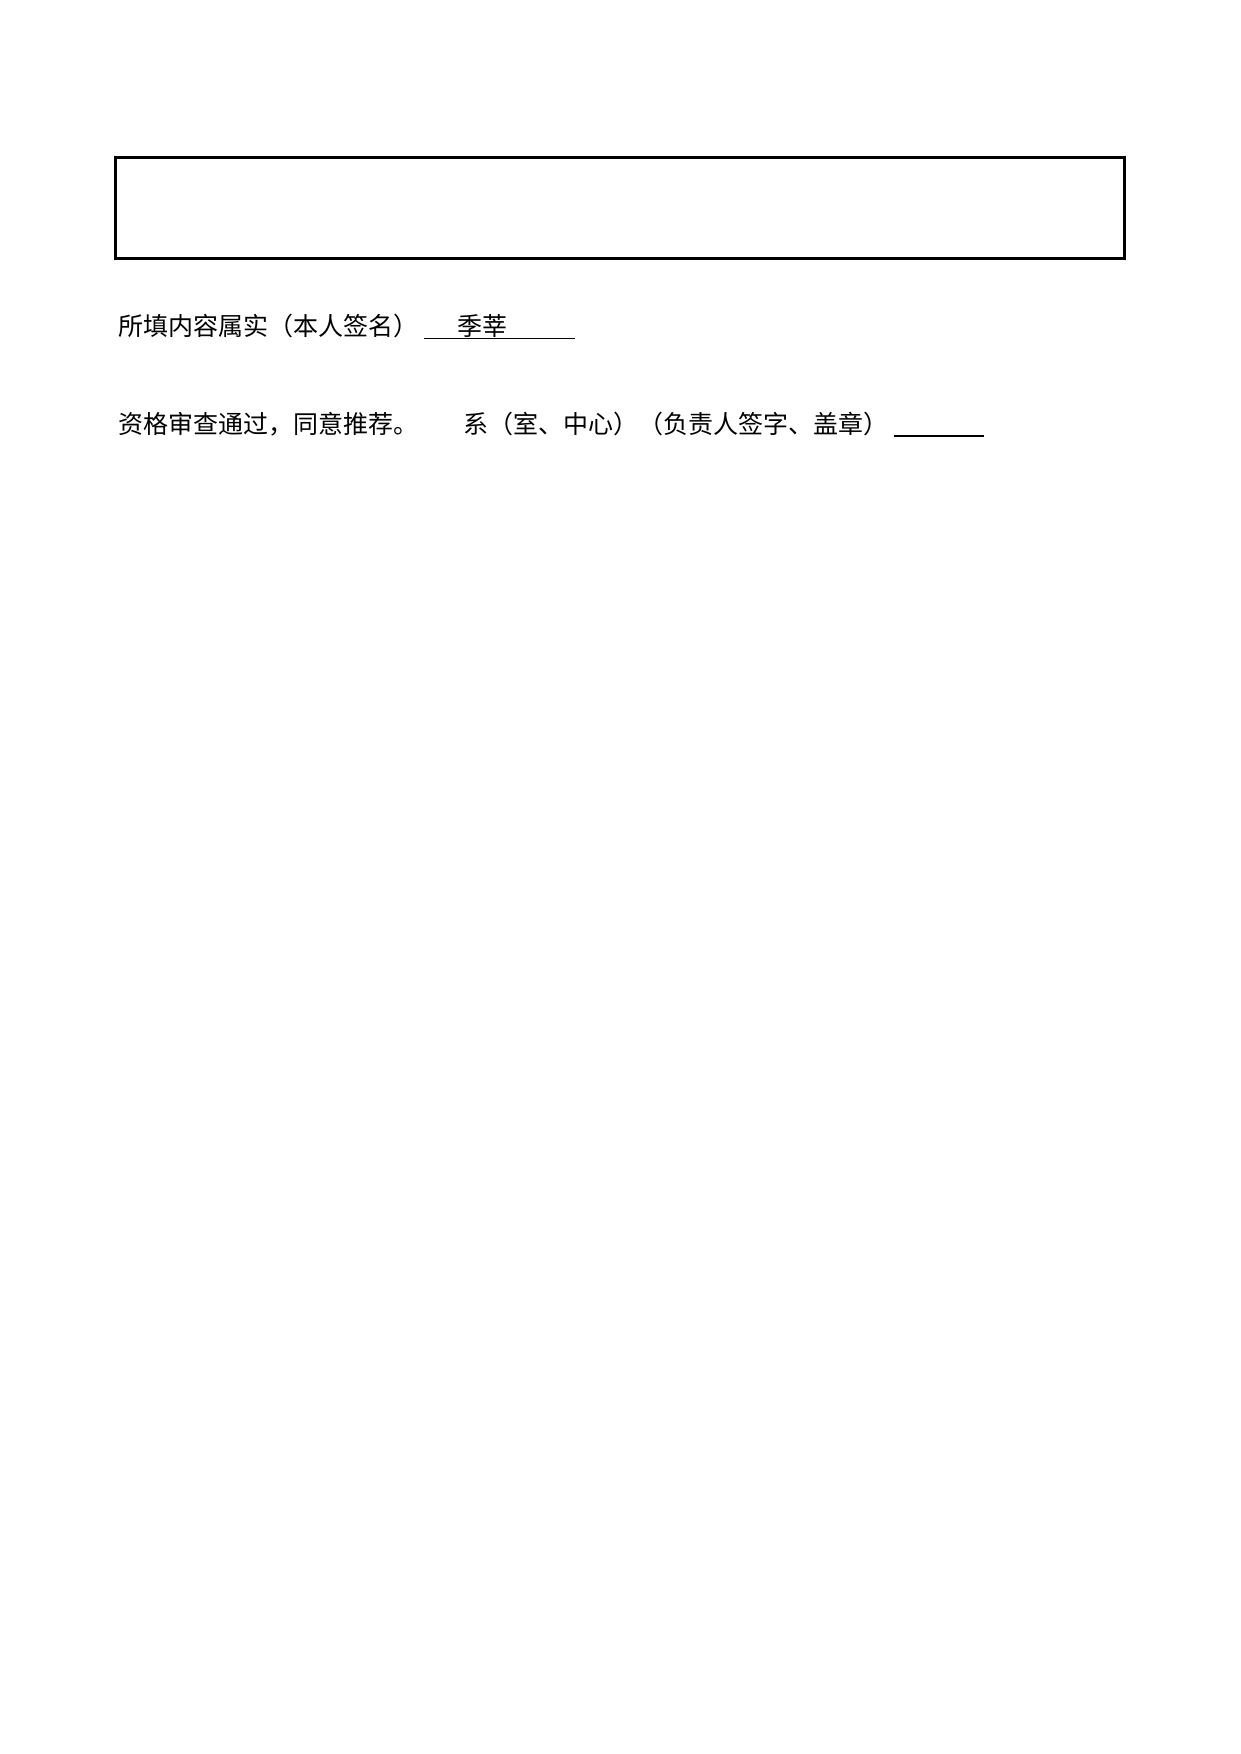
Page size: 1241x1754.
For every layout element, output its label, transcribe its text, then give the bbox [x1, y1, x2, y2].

text 所填内容属实（本人签名） 季莘 [118, 292, 1122, 357]
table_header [117, 159, 1123, 257]
text 资格审查通过，同意推荐。 系（室、中心）（负责人签字、盖章） [118, 390, 1122, 455]
